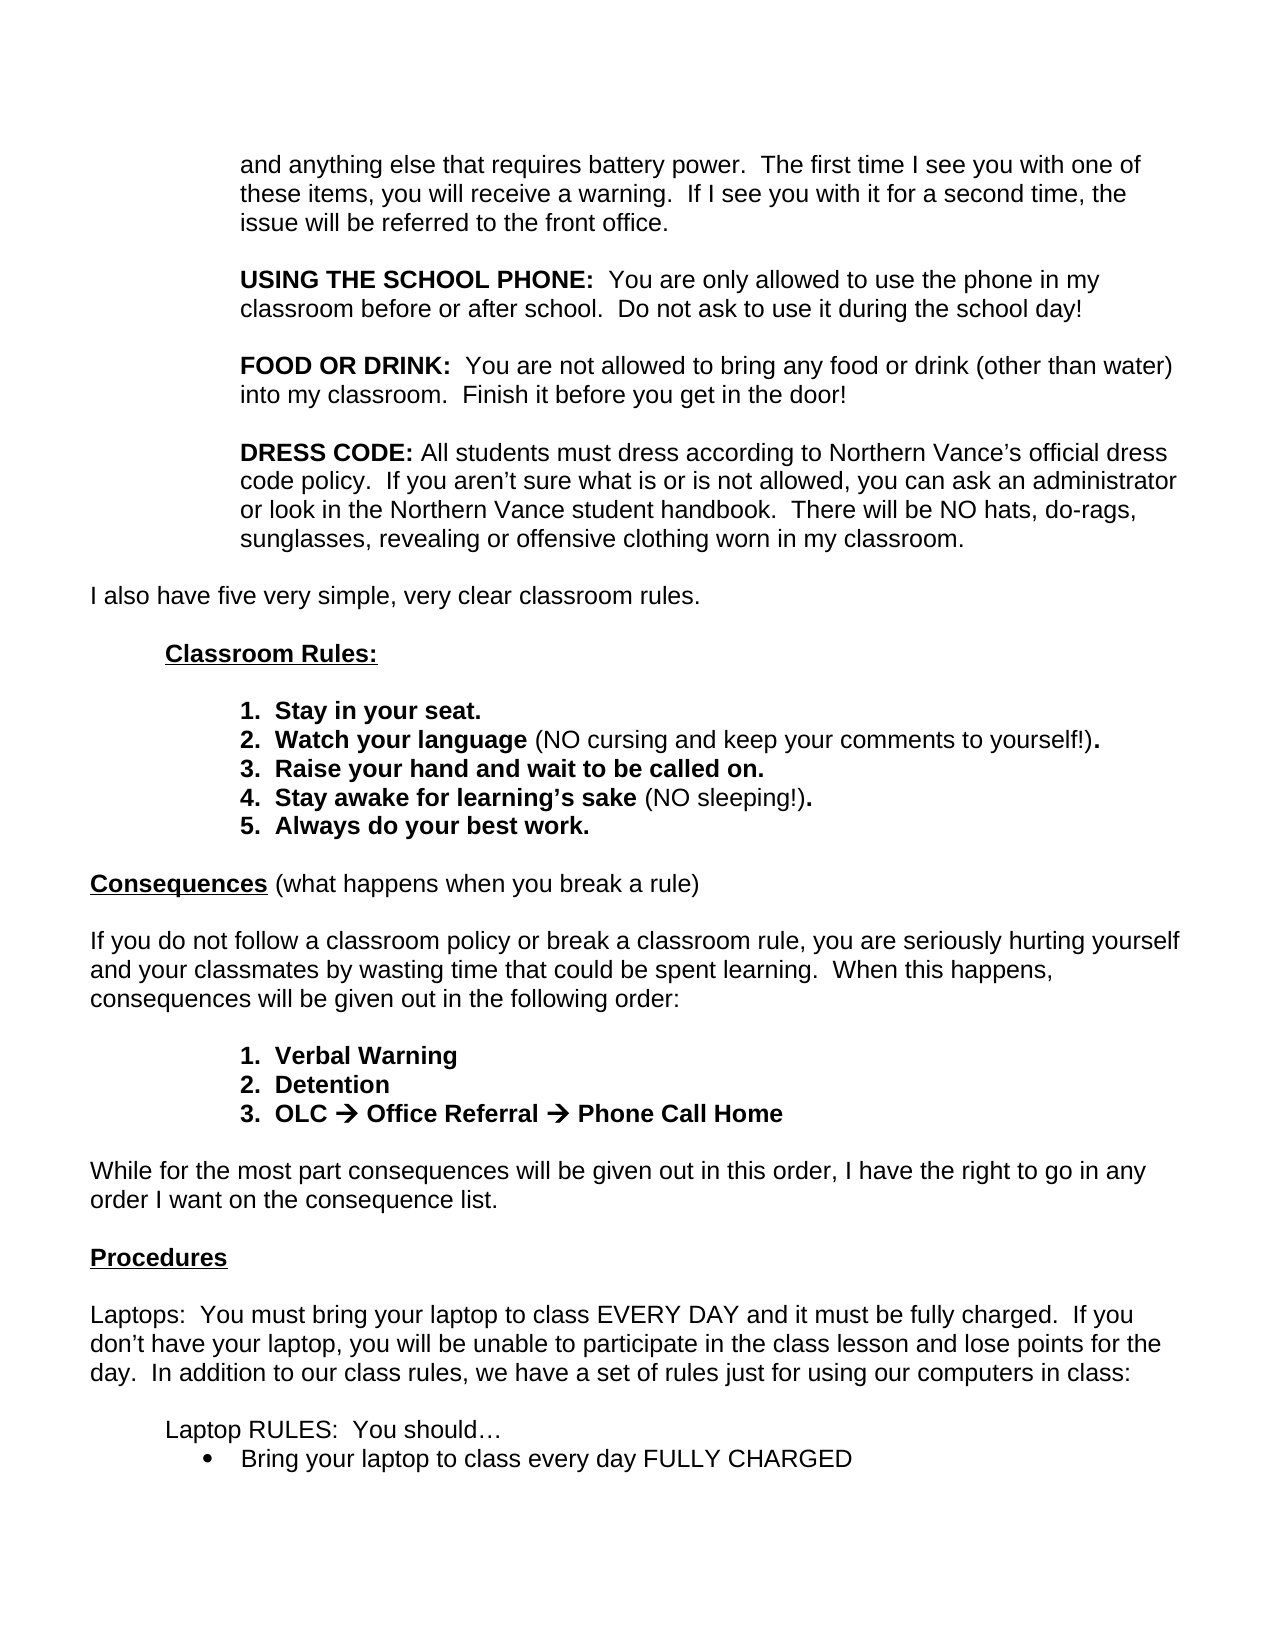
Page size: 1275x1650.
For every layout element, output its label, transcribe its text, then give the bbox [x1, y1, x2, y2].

text Consequences (what happens when you break a rule) [90, 869, 1185, 897]
text 2. Watch your language (NO cursing and keep your comments to yourself!). [165, 725, 1185, 754]
text FOOD OR DRINK: You are not allowed to bring any food or drink (other than water) into my classroom. Finish it before you get in the door! [240, 351, 1185, 409]
text 5. Always do your best work. [165, 811, 1185, 840]
text 4. Stay awake for learning’s sake (NO sleeping!). [165, 782, 1185, 811]
list Bring your laptop to class every day FULLY CHARGED [203, 1444, 1185, 1473]
text Laptop RULES: You should… [90, 1415, 1185, 1444]
text USING THE SCHOOL PHONE: You are only allowed to use the phone in my classroom before or after school. Do not ask to use it during the school day! [240, 265, 1185, 322]
text 3. OLC Office Referral Phone Call Home [165, 1099, 1185, 1128]
text 3. Raise your hand and wait to be called on. [165, 754, 1185, 782]
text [240, 150, 1185, 236]
text DRESS CODE: All students must dress according to Northern Vance’s official dress code policy. If you aren’t sure what is or is not allowed, you can ask an administrator or look in the Northern Vance student handbook. There will be NO hats, do-rags, sunglasses, revealing or offensive clothing worn in my classroom. [240, 437, 1185, 552]
text While for the most part consequences will be given out in this order, I have the right to go in any order I want on the consequence list. [90, 1156, 1185, 1214]
text Procedures [90, 1243, 1185, 1271]
text I also have five very simple, very clear classroom rules. [90, 581, 1185, 610]
text Laptops: You must bring your laptop to class EVERY DAY and it must be fully charged. If you don’t have your laptop, you will be unable to participate in the class lesson and lose points for the day. In addition to our class rules, we have a set of rules just for using our computers in class: [90, 1300, 1185, 1386]
text If you do not follow a classroom policy or break a classroom rule, you are seriously hurting yourself and your classmates by wasting time that could be spent learning. When this happens, consequences will be given out in the following order: [90, 926, 1185, 1012]
text 1. Stay in your seat. [90, 696, 1185, 725]
text 2. Detention [165, 1070, 1185, 1099]
text 1. Verbal Warning [165, 1041, 1185, 1070]
text Classroom Rules: [90, 639, 1185, 667]
